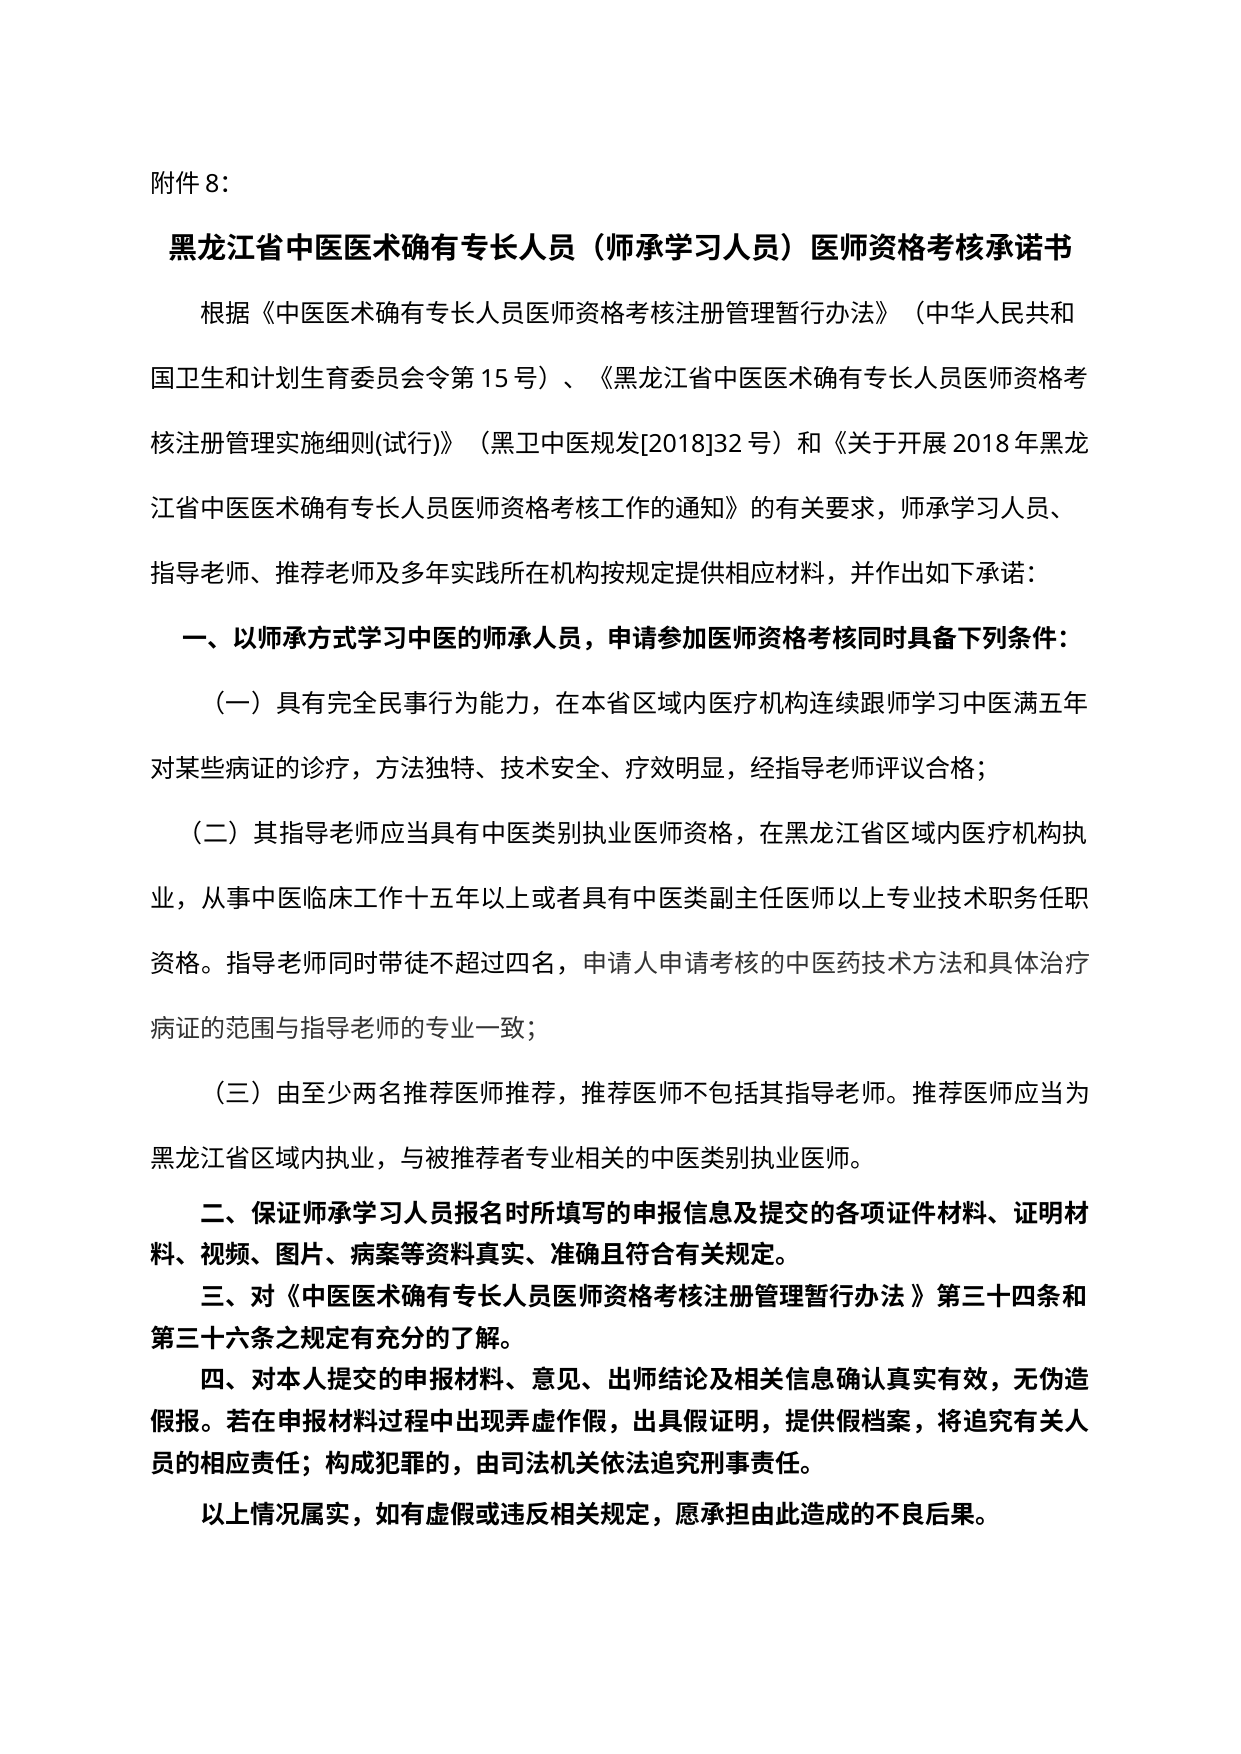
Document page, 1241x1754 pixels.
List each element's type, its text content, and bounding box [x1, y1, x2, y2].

text （二）其指导老师应当具有中医类别执业医师资格，在黑龙江省区域内医疗机构执业，从事中医临床工作十五年以上或者具有中医类副主任医师以上专业技术职务任职资格。指导老师同时带徒不超过四名，申请人申请考核的中医药技术方法和具体治疗病证的范围与指导老师的专业一致； [150, 799, 1090, 1059]
text 三、对《中医医术确有专长人员医师资格考核注册管理暂行办法 》第三十四条和第三十六条之规定有充分的了解。 [150, 1272, 1090, 1355]
text 黑龙江省中医医术确有专长人员（师承学习人员）医师资格考核承诺书 [150, 214, 1090, 279]
text （三）由至少两名推荐医师推荐，推荐医师不包括其指导老师。推荐医师应当为黑龙江省区域内执业，与被推荐者专业相关的中医类别执业医师。 [150, 1059, 1090, 1189]
text 二、保证师承学习人员报名时所填写的申报信息及提交的各项证件材料、证明材料、视频、图片、病案等资料真实、准确且符合有关规定。 [150, 1189, 1090, 1272]
text （一）具有完全民事行为能力，在本省区域内医疗机构连续跟师学习中医满五年，对某些病证的诊疗，方法独特、技术安全、疗效明显，经指导老师评议合格； [150, 669, 1090, 799]
text 四、对本人提交的申报材料、意见、出师结论及相关信息确认真实有效，无伪造假报。若在申报材料过程中出现弄虚作假，出具假证明，提供假档案，将追究有关人员的相应责任；构成犯罪的，由司法机关依法追究刑事责任。 [150, 1355, 1090, 1480]
text 附件8： [150, 149, 1090, 214]
text 以上情况属实，如有虚假或违反相关规定，愿承担由此造成的不良后果。 [150, 1480, 1090, 1545]
text 一、以师承方式学习中医的师承人员，申请参加医师资格考核同时具备下列条件： [150, 604, 1090, 669]
text 根据《中医医术确有专长人员医师资格考核注册管理暂行办法》（中华人民共和国卫生和计划生育委员会令第15号）、《黑龙江省中医医术确有专长人员医师资格考核注册管理实施细则(试行)》（黑卫中医规发[2018]32号）和《关于开展2018年黑龙江省中医医术确有专长人员医师资格考核工作的通知》的有关要求，师承学习人员、指导老师、推荐老师及多年实践所在机构按规定提供相应材料，并作出如下承诺： [150, 279, 1090, 604]
